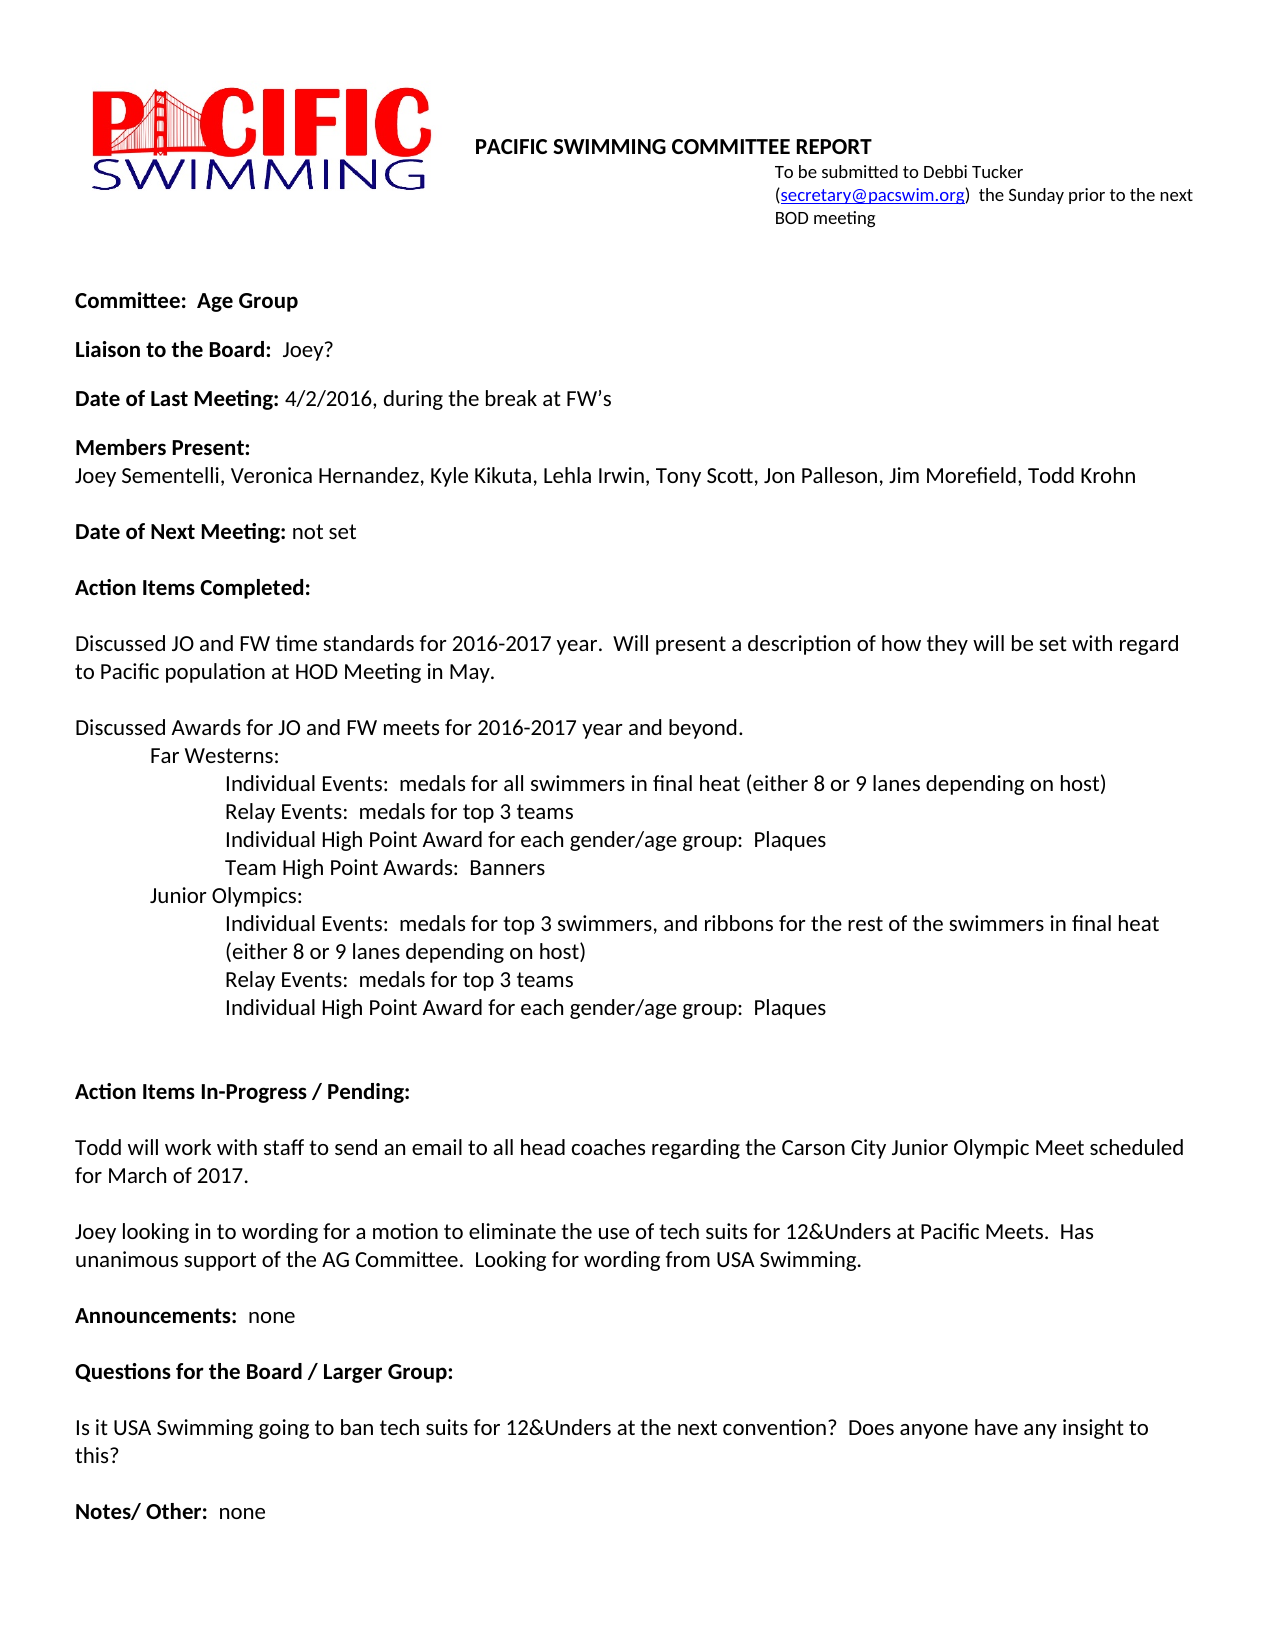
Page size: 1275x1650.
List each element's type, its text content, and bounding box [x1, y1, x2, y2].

text Individual High Point Award for each gender/age group: Plaques [225, 825, 1200, 853]
text PACIFIC SWIMMING COMMITTEE REPORT [456, 132, 1200, 160]
text Junior Olympics: [75, 881, 1200, 909]
text Individual Events: medals for top 3 swimmers, and ribbons for the rest of the swimmers in final heat (either 8 or 9 lanes depending on host) [225, 909, 1200, 965]
text Action Items In-Progress / Pending: [75, 1077, 1200, 1105]
text Relay Events: medals for top 3 teams [225, 797, 1200, 825]
text Date of Last Meeting: 4/2/2016, during the break at FW’s [75, 384, 1200, 412]
text Date of Next Meeting: not set [75, 517, 1200, 545]
text To be submitted to Debbi Tucker (secretary@pacswim.org) the Sunday prior to the next BOD meeting [375, 160, 1200, 229]
text Liaison to the Board: Joey? [75, 335, 1200, 363]
text Announcements: none [75, 1301, 1200, 1329]
text Notes/ Other: none [75, 1497, 1200, 1526]
text Far Westerns: [75, 741, 1200, 769]
text Joey looking in to wording for a motion to eliminate the use of tech suits for 12&Unders at Pacific Meets. Has unanimous support of the AG Committee. Looking for wording from USA Swimming. [75, 1217, 1200, 1273]
text Relay Events: medals for top 3 teams [225, 965, 1200, 993]
picture [75, 75, 456, 210]
text Individual Events: medals for all swimmers in final heat (either 8 or 9 lanes depending on host) [225, 769, 1200, 797]
text Todd will work with staff to send an email to all head coaches regarding the Carson City Junior Olympic Meet scheduled for March of 2017. [75, 1133, 1200, 1189]
text Committee: Age Group [75, 286, 1200, 314]
text Discussed JO and FW time standards for 2016-2017 year. Will present a description of how they will be set with regard to Pacific population at HOD Meeting in May. [75, 629, 1200, 685]
text Team High Point Awards: Banners [225, 853, 1200, 881]
text Action Items Completed: [75, 573, 1200, 601]
text Discussed Awards for JO and FW meets for 2016-2017 year and beyond. [75, 713, 1200, 741]
text Members Present: [75, 433, 1200, 461]
text Joey Sementelli, Veronica Hernandez, Kyle Kikuta, Lehla Irwin, Tony Scott, Jon Palleson, Jim Morefield, Todd Krohn [75, 461, 1200, 489]
text Is it USA Swimming going to ban tech suits for 12&Unders at the next convention? Does anyone have any insight to this? [75, 1413, 1200, 1469]
text Individual High Point Award for each gender/age group: Plaques [225, 993, 1200, 1021]
text Questions for the Board / Larger Group: [75, 1357, 1200, 1385]
